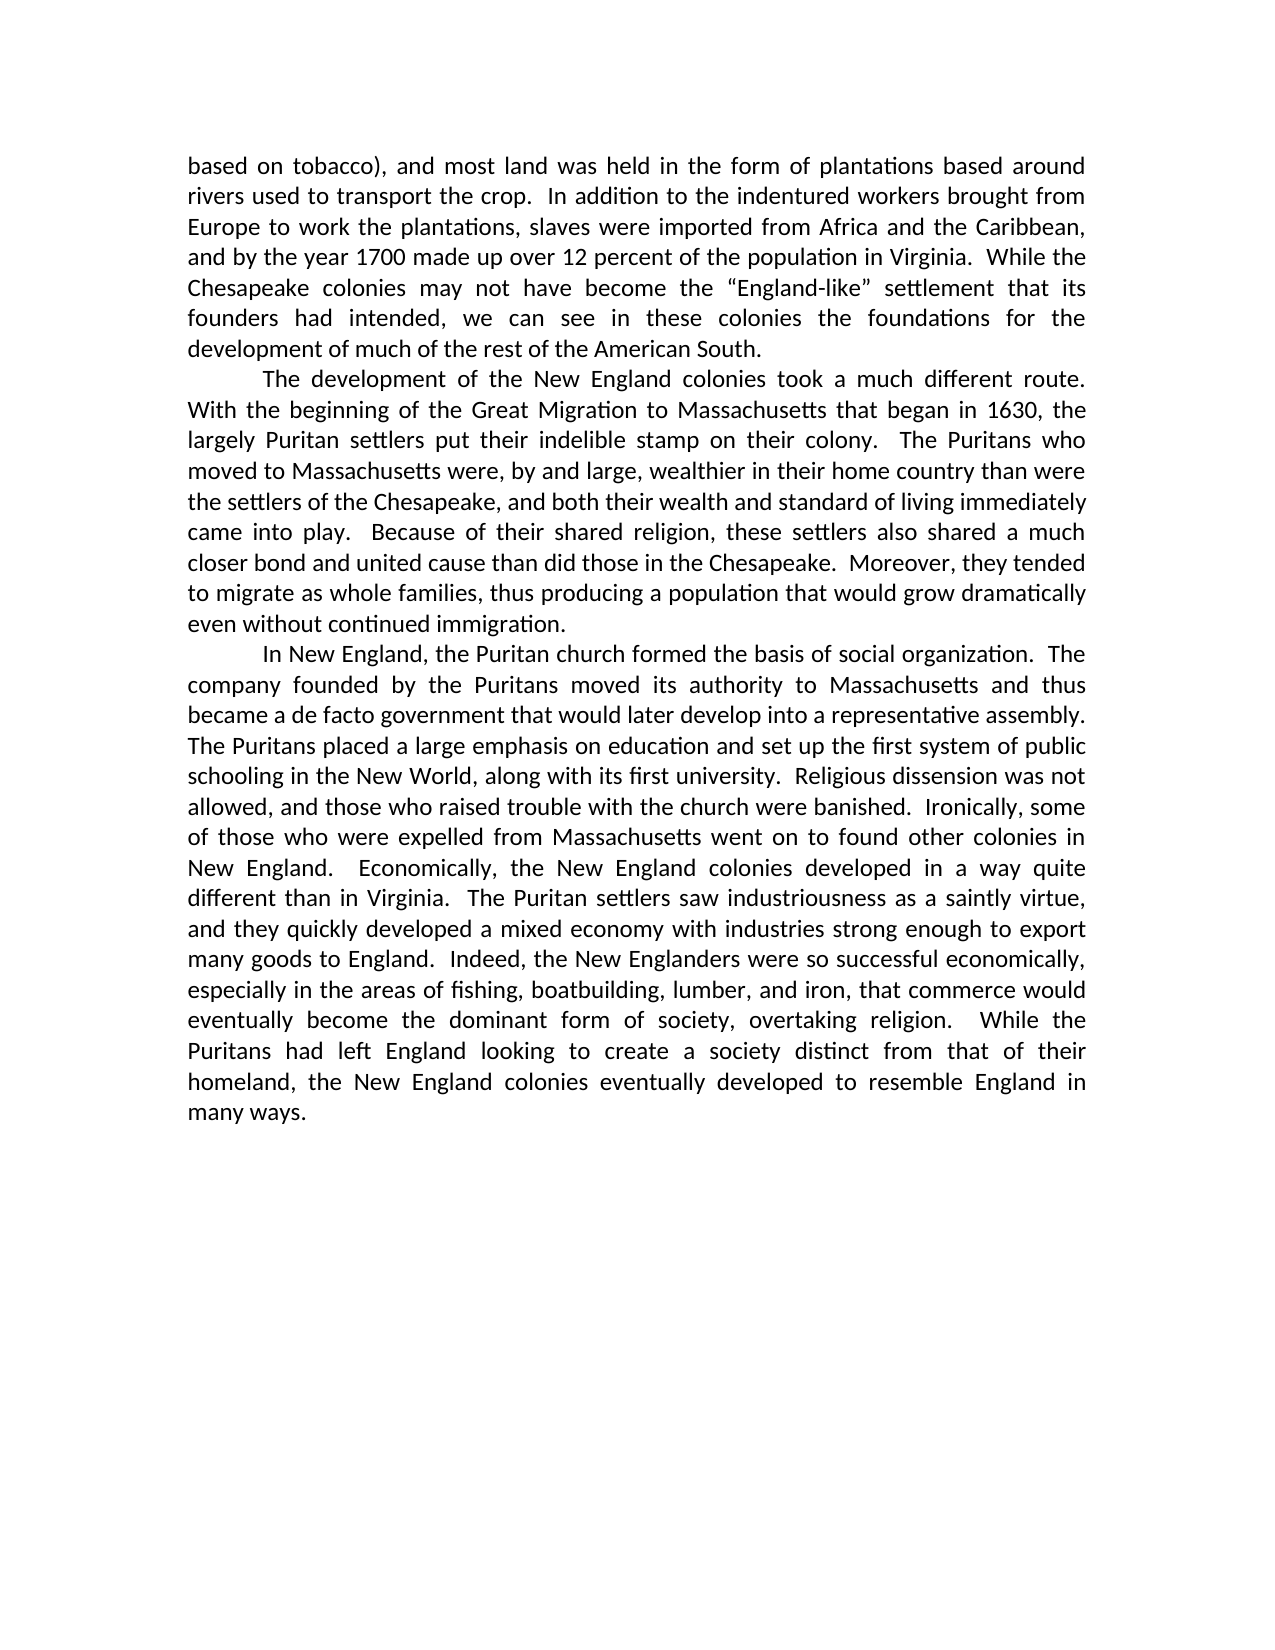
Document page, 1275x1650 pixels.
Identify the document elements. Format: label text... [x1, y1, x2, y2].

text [187, 150, 1087, 364]
text In New England, the Puritan church formed the basis of social organization. The company founded by the Puritans moved its authority to Massachusetts and thus became a de facto government that would later develop into a representative assembly. The Puritans placed a large emphasis on education and set up the first system of public schooling in the New World, along with its first university. Religious dissension was not allowed, and those who raised trouble with the church were banished. Ironically, some of those who were expelled from Massachusetts went on to found other colonies in New England. Economically, the New England colonies developed in a way quite different than in Virginia. The Puritan settlers saw industriousness as a saintly virtue, and they quickly developed a mixed economy with industries strong enough to export many goods to England. Indeed, the New Englanders were so successful economically, especially in the areas of fishing, boatbuilding, lumber, and iron, that commerce would eventually become the dominant form of society, overtaking religion. While the Puritans had left England looking to create a society distinct from that of their homeland, the New England colonies eventually developed to resemble England in many ways. [187, 638, 1087, 1127]
text The development of the New England colonies took a much different route. With the beginning of the Great Migration to Massachusetts that began in 1630, the largely Puritan settlers put their indelible stamp on their colony. The Puritans who moved to Massachusetts were, by and large, wealthier in their home country than were the settlers of the Chesapeake, and both their wealth and standard of living immediately came into play. Because of their shared religion, these settlers also shared a much closer bond and united cause than did those in the Chesapeake. Moreover, they tended to migrate as whole families, thus producing a population that would grow dramatically even without continued immigration. [187, 364, 1087, 638]
